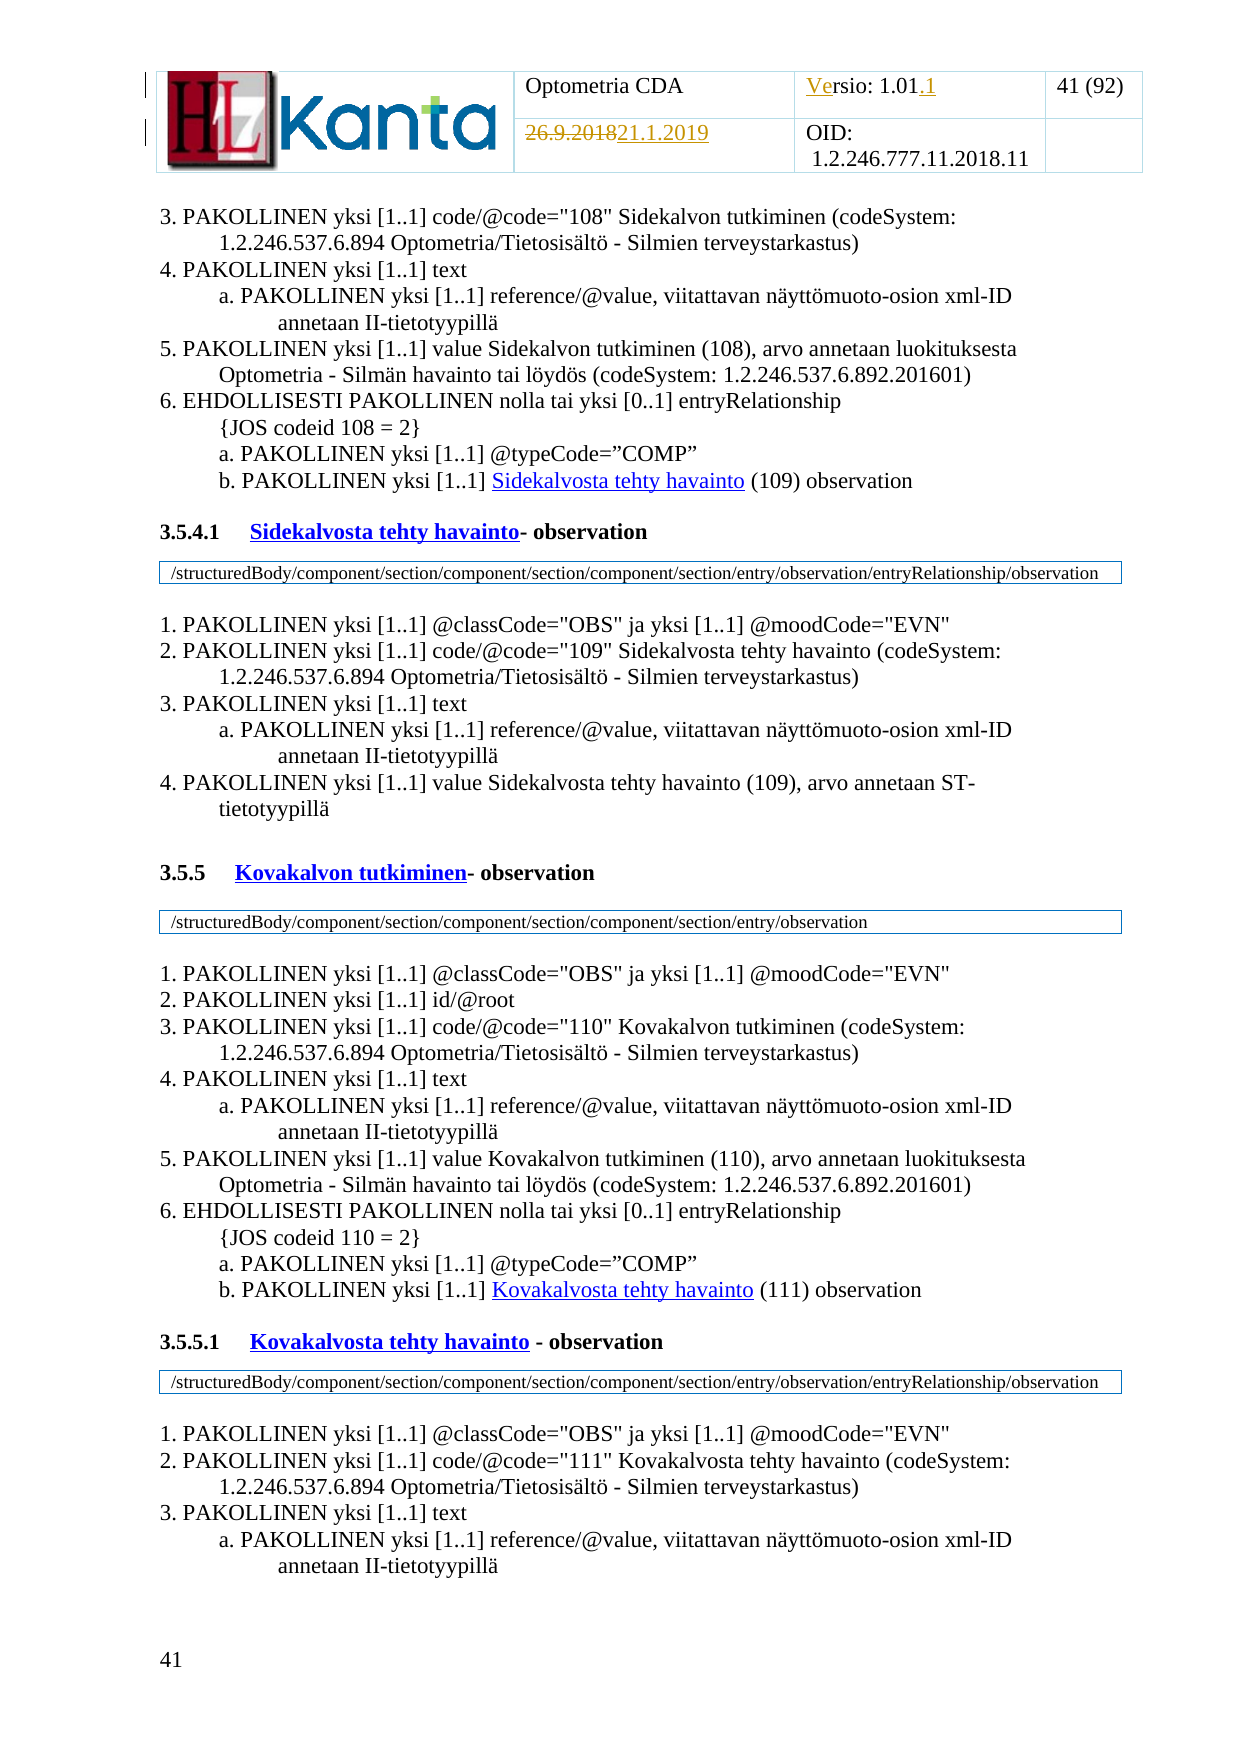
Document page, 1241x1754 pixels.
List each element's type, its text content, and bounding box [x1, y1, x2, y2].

text a. PAKOLLINEN yksi [1..1] reference/@value, viitattavan näyttömuoto-osion xml-ID annetaan II-tietotyypillä [218, 282, 1081, 335]
picture [281, 96, 496, 150]
text a. PAKOLLINEN yksi [1..1] @typeCode=”COMP” [218, 440, 1081, 467]
text 5. PAKOLLINEN yksi [1..1] value Sidekalvon tutkiminen (108), arvo annetaan luokituksesta Optometria - Silmän havainto tai löydös (codeSystem: 1.2.246.537.6.892.201601) [159, 335, 1081, 388]
subtitle Kovakalvon tutkiminen- observation [159, 859, 1081, 885]
text 2. PAKOLLINEN yksi [1..1] code/@code="109" Sidekalvosta tehty havainto (codeSystem: 1.2.246.537.6.894 Optometria/Tietosisältö - Silmien terveystarkastus) [159, 637, 1081, 690]
text 1. PAKOLLINEN yksi [1..1] @classCode="OBS" ja yksi [1..1] @moodCode="EVN" [159, 960, 1081, 986]
text 3. PAKOLLINEN yksi [1..1] code/@code="108" Sidekalvon tutkiminen (codeSystem: 1.2.246.537.6.894 Optometria/Tietosisältö - Silmien terveystarkastus) [159, 203, 1081, 256]
text 4. PAKOLLINEN yksi [1..1] text [159, 256, 1081, 282]
text a. PAKOLLINEN yksi [1..1] reference/@value, viitattavan näyttömuoto-osion xml-ID annetaan II-tietotyypillä [218, 1092, 1081, 1144]
text 6. EHDOLLISESTI PAKOLLINEN nolla tai yksi [0..1] entryRelationship [159, 1197, 1081, 1224]
text 1. PAKOLLINEN yksi [1..1] @classCode="OBS" ja yksi [1..1] @moodCode="EVN" [159, 611, 1081, 637]
text a. PAKOLLINEN yksi [1..1] reference/@value, viitattavan näyttömuoto-osion xml-ID annetaan II-tietotyypillä [218, 716, 1081, 769]
text 2. PAKOLLINEN yksi [1..1] id/@root [159, 986, 1081, 1013]
text a. PAKOLLINEN yksi [1..1] @typeCode=”COMP” [218, 1250, 1081, 1276]
text 4. PAKOLLINEN yksi [1..1] value Sidekalvosta tehty havainto (109), arvo annetaan ST-tietotyypillä [159, 769, 1081, 822]
text b. PAKOLLINEN yksi [1..1] Kovakalvosta tehty havainto (111) observation [218, 1276, 1081, 1303]
subtitle Kovakalvosta tehty havainto - observation [159, 1328, 1081, 1354]
table_header /structuredBody/component/section/component/section/component/section/entry/observation/entryRelationship/observation [160, 1371, 1121, 1393]
text 3. PAKOLLINEN yksi [1..1] text [159, 1499, 1081, 1526]
text {JOS codeid 110 = 2} [218, 1224, 1081, 1250]
text 6. EHDOLLISESTI PAKOLLINEN nolla tai yksi [0..1] entryRelationship [159, 388, 1081, 414]
text {JOS codeid 108 = 2} [218, 414, 1081, 440]
picture [167, 71, 279, 171]
text 1. PAKOLLINEN yksi [1..1] @classCode="OBS" ja yksi [1..1] @moodCode="EVN" [159, 1420, 1081, 1447]
text 5. PAKOLLINEN yksi [1..1] value Kovakalvon tutkiminen (110), arvo annetaan luokituksesta Optometria - Silmän havainto tai löydös (codeSystem: 1.2.246.537.6.892.201601) [159, 1144, 1081, 1197]
table_header /structuredBody/component/section/component/section/component/section/entry/observation [160, 911, 1121, 933]
text b. PAKOLLINEN yksi [1..1] Sidekalvosta tehty havainto (109) observation [218, 467, 1081, 493]
text a. PAKOLLINEN yksi [1..1] reference/@value, viitattavan näyttömuoto-osion xml-ID annetaan II-tietotyypillä [218, 1526, 1081, 1578]
subtitle Sidekalvosta tehty havainto- observation [159, 518, 1081, 544]
text 2. PAKOLLINEN yksi [1..1] code/@code="111" Kovakalvosta tehty havainto (codeSystem: 1.2.246.537.6.894 Optometria/Tietosisältö - Silmien terveystarkastus) [159, 1447, 1081, 1499]
text 3. PAKOLLINEN yksi [1..1] text [159, 690, 1081, 716]
text 4. PAKOLLINEN yksi [1..1] text [159, 1066, 1081, 1092]
text 3. PAKOLLINEN yksi [1..1] code/@code="110" Kovakalvon tutkiminen (codeSystem: 1.2.246.537.6.894 Optometria/Tietosisältö - Silmien terveystarkastus) [159, 1013, 1081, 1066]
table_header /structuredBody/component/section/component/section/component/section/entry/observation/entryRelationship/observation [160, 562, 1121, 583]
